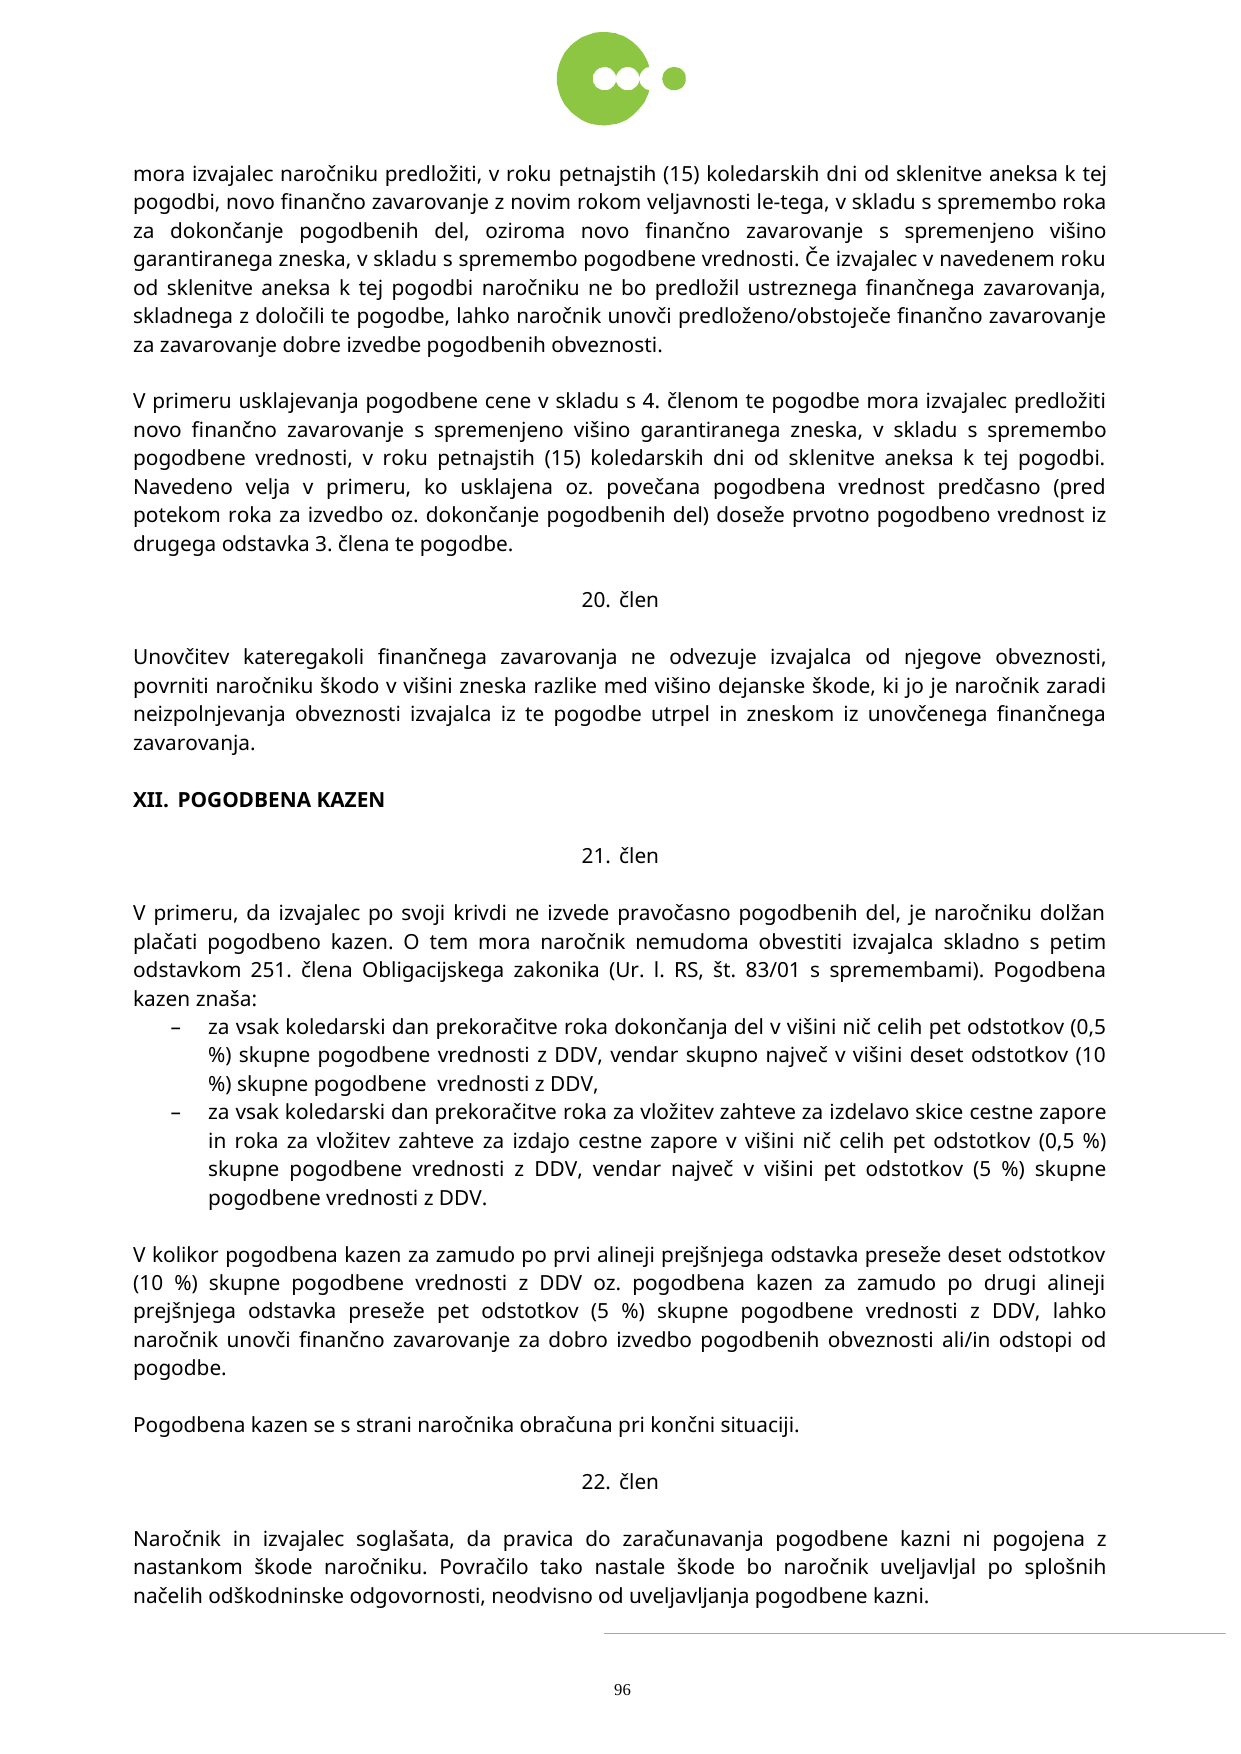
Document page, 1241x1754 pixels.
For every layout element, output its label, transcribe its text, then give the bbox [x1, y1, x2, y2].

list člen [133, 1467, 1107, 1496]
list za vsak koledarski dan prekoračitve roka dokončanja del v višini nič celih pet odstotkov (0,5 %) skupne pogodbene vrednosti z DDV, vendar skupno največ v višini deset odstotkov (10 %) skupne pogodbene vrednosti z DDV, [170, 1012, 1107, 1097]
text V primeru usklajevanja pogodbene cene v skladu s 4. členom te pogodbe mora izvajalec predložiti novo finančno zavarovanje s spremenjeno višino garantiranega zneska, v skladu s spremembo pogodbene vrednosti, v roku petnajstih (15) koledarskih dni od sklenitve aneksa k tej pogodbi. Navedeno velja v primeru, ko usklajena oz. povečana pogodbena vrednost predčasno (pred potekom roka za izvedbo oz. dokončanje pogodbenih del) doseže prvotno pogodbeno vrednost iz drugega odstavka 3. člena te pogodbe. [133, 387, 1107, 557]
text mora izvajalec naročniku predložiti, v roku petnajstih (15) koledarskih dni od sklenitve aneksa k tej pogodbi, novo finančno zavarovanje z novim rokom veljavnosti le-tega, v skladu s spremembo roka za dokončanje pogodbenih del, oziroma novo finančno zavarovanje s spremenjeno višino garantiranega zneska, v skladu s spremembo pogodbene vrednosti. Če izvajalec v navedenem roku od sklenitve aneksa k tej pogodbi naročniku ne bo predložil ustreznega finančnega zavarovanja, skladnega z določili te pogodbe, lahko naročnik unovči predloženo/obstoječe finančno zavarovanje za zavarovanje dobre izvedbe pogodbenih obveznosti. [133, 159, 1107, 358]
text Unovčitev kateregakoli finančnega zavarovanja ne odvezuje izvajalca od njegove obveznosti, povrniti naročniku škodo v višini zneska razlike med višino dejanske škode, ki jo je naročnik zaradi neizpolnjevanja obveznosti izvajalca iz te pogodbe utrpel in zneskom iz unovčenega finančnega zavarovanja. [133, 642, 1107, 756]
text Pogodbena kazen se s strani naročnika obračuna pri končni situaciji. [133, 1410, 1107, 1439]
text Naročnik in izvajalec soglašata, da pravica do zaračunavanja pogodbene kazni ni pogojena z nastankom škode naročniku. Povračilo tako nastale škode bo naročnik uveljavljal po splošnih načelih odškodninske odgovornosti, neodvisno od uveljavljanja pogodbene kazni. [133, 1524, 1107, 1609]
list člen [133, 842, 1107, 870]
text V kolikor pogodbena kazen za zamudo po prvi alineji prejšnjega odstavka preseže deset odstotkov (10 %) skupne pogodbene vrednosti z DDV oz. pogodbena kazen za zamudo po drugi alineji prejšnjega odstavka preseže pet odstotkov (5 %) skupne pogodbene vrednosti z DDV, lahko naročnik unovči finančno zavarovanje za dobro izvedbo pogodbenih obveznosti ali/in odstopi od pogodbe. [133, 1240, 1107, 1382]
list člen [133, 586, 1107, 614]
list za vsak koledarski dan prekoračitve roka za vložitev zahteve za izdelavo skice cestne zapore in roka za vložitev zahteve za izdajo cestne zapore v višini nič celih pet odstotkov (0,5 %) skupne pogodbene vrednosti z DDV, vendar največ v višini pet odstotkov (5 %) skupne pogodbene vrednosti z DDV. [170, 1097, 1107, 1211]
list POGODBENA KAZEN [133, 785, 1107, 813]
text V primeru, da izvajalec po svoji krivdi ne izvede pravočasno pogodbenih del, je naročniku dolžan plačati pogodbeno kazen. O tem mora naročnik nemudoma obvestiti izvajalca skladno s petim odstavkom 251. člena Obligacijskega zakonika (Ur. l. RS, št. 83/01 s spremembami). Pogodbena kazen znaša: [133, 898, 1107, 1012]
